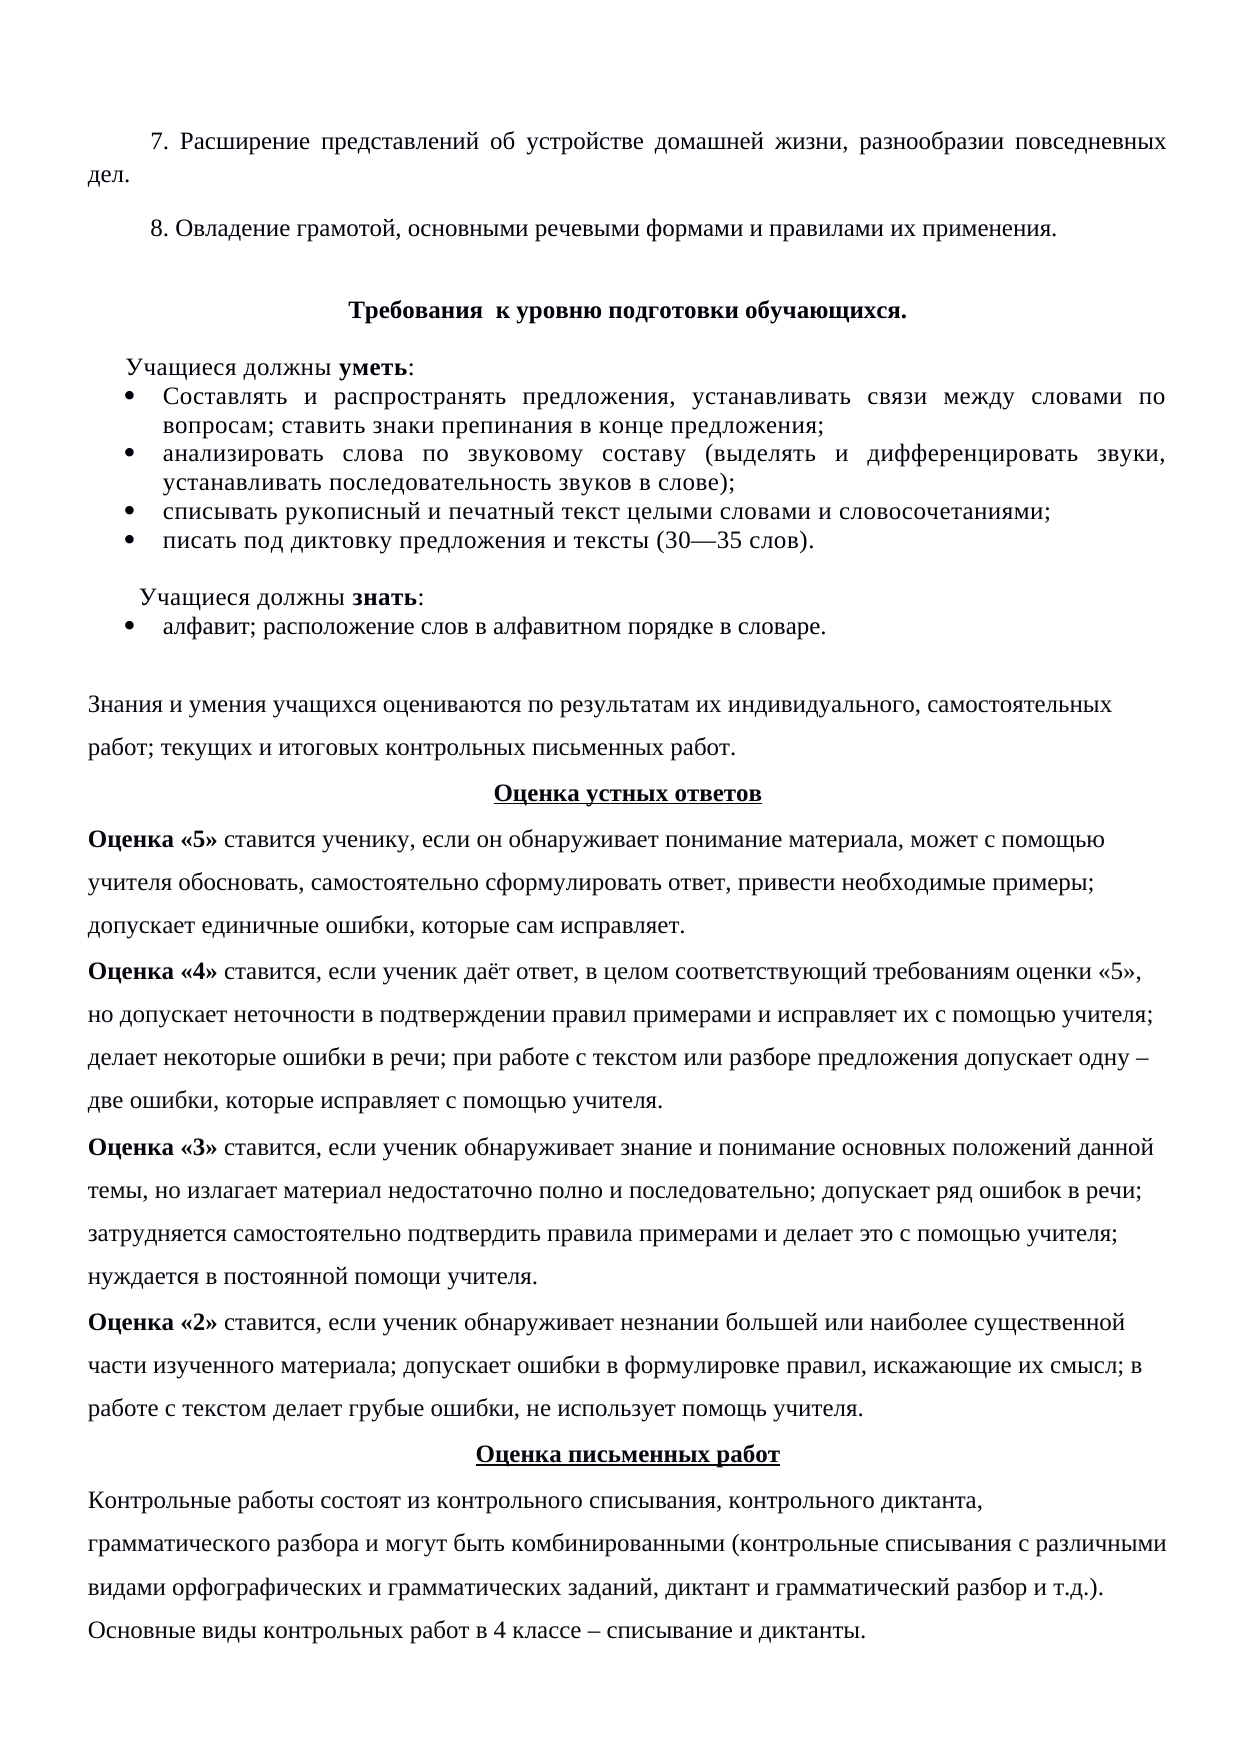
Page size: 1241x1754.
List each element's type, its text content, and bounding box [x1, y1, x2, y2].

text 8. Овладение грамотой, основными речевыми формами и правилами их применения. [88, 213, 1167, 242]
text Учащиеся должны уметь: [125, 352, 1167, 381]
text Оценка «2» ставится, если ученик обнаруживает незнании большей или наиболее существенной части изученного материала; допускает ошибки в формулировке правил, искажающие их смысл; в работе с текстом делает грубые ошибки, не использует помощь учителя. [88, 1307, 1167, 1422]
list списывать рукописный и печатный текст целыми словами и словосочетаниями; [125, 496, 1167, 525]
text 7. Расширение представлений об устройстве домашней жизни, разнообразии повседневных дел. [88, 126, 1167, 188]
text Знания и умения учащихся оцениваются по результатам их индивидуального, самостоятельных работ; текущих и итоговых контрольных письменных работ. [88, 689, 1167, 761]
text Оценка письменных работ [88, 1439, 1167, 1468]
text Оценка «3» ставится, если ученик обнаруживает знание и понимание основных положений данной темы, но излагает материал недостаточно полно и последовательно; допускает ряд ошибок в речи; затрудняется самостоятельно подтвердить правила примерами и делает это с помощью учителя; нуждается в постоянной помощи учителя. [88, 1132, 1167, 1290]
text Оценка «5» ставится ученику, если он обнаруживает понимание материала, может с помощью учителя обосновать, самостоятельно сформулировать ответ, привести необходимые примеры; допускает единичные ошибки, которые сам исправляет. [88, 824, 1167, 939]
list алфавит; расположение слов в алфавитном порядке в словаре. [125, 611, 1167, 640]
text Учащиеся должны знать: [125, 553, 1167, 611]
list анализировать слова по звуковому составу (выделять и дифференцировать звуки, устанавливать последовательность звуков в слове); [125, 438, 1167, 496]
text Требования к уровню подготовки обучающихся. [88, 295, 1167, 323]
text Оценка устных ответов [88, 778, 1167, 807]
text Оценка «4» ставится, если ученик даёт ответ, в целом соответствующий требованиям оценки «5», но допускает неточности в подтверждении правил примерами и исправляет их с помощью учителя; делает некоторые ошибки в речи; при работе с текстом или разборе предложения допускает одну – две ошибки, которые исправляет с помощью учителя. [88, 956, 1167, 1114]
list писать под диктовку предложения и тексты (30—35 слов). [125, 525, 1167, 553]
list Составлять и распространять предложения, устанавливать связи между словами по вопросам; ставить знаки препинания в конце предложения; [125, 381, 1167, 438]
text Контрольные работы состоят из контрольного списывания, контрольного диктанта, грамматического разбора и могут быть комбинированными (контрольные списывания с различными видами орфографических и грамматических заданий, диктант и грамматический разбор и т.д.). Основные виды контрольных работ в 4 классе – списывание и диктанты. [88, 1485, 1167, 1643]
